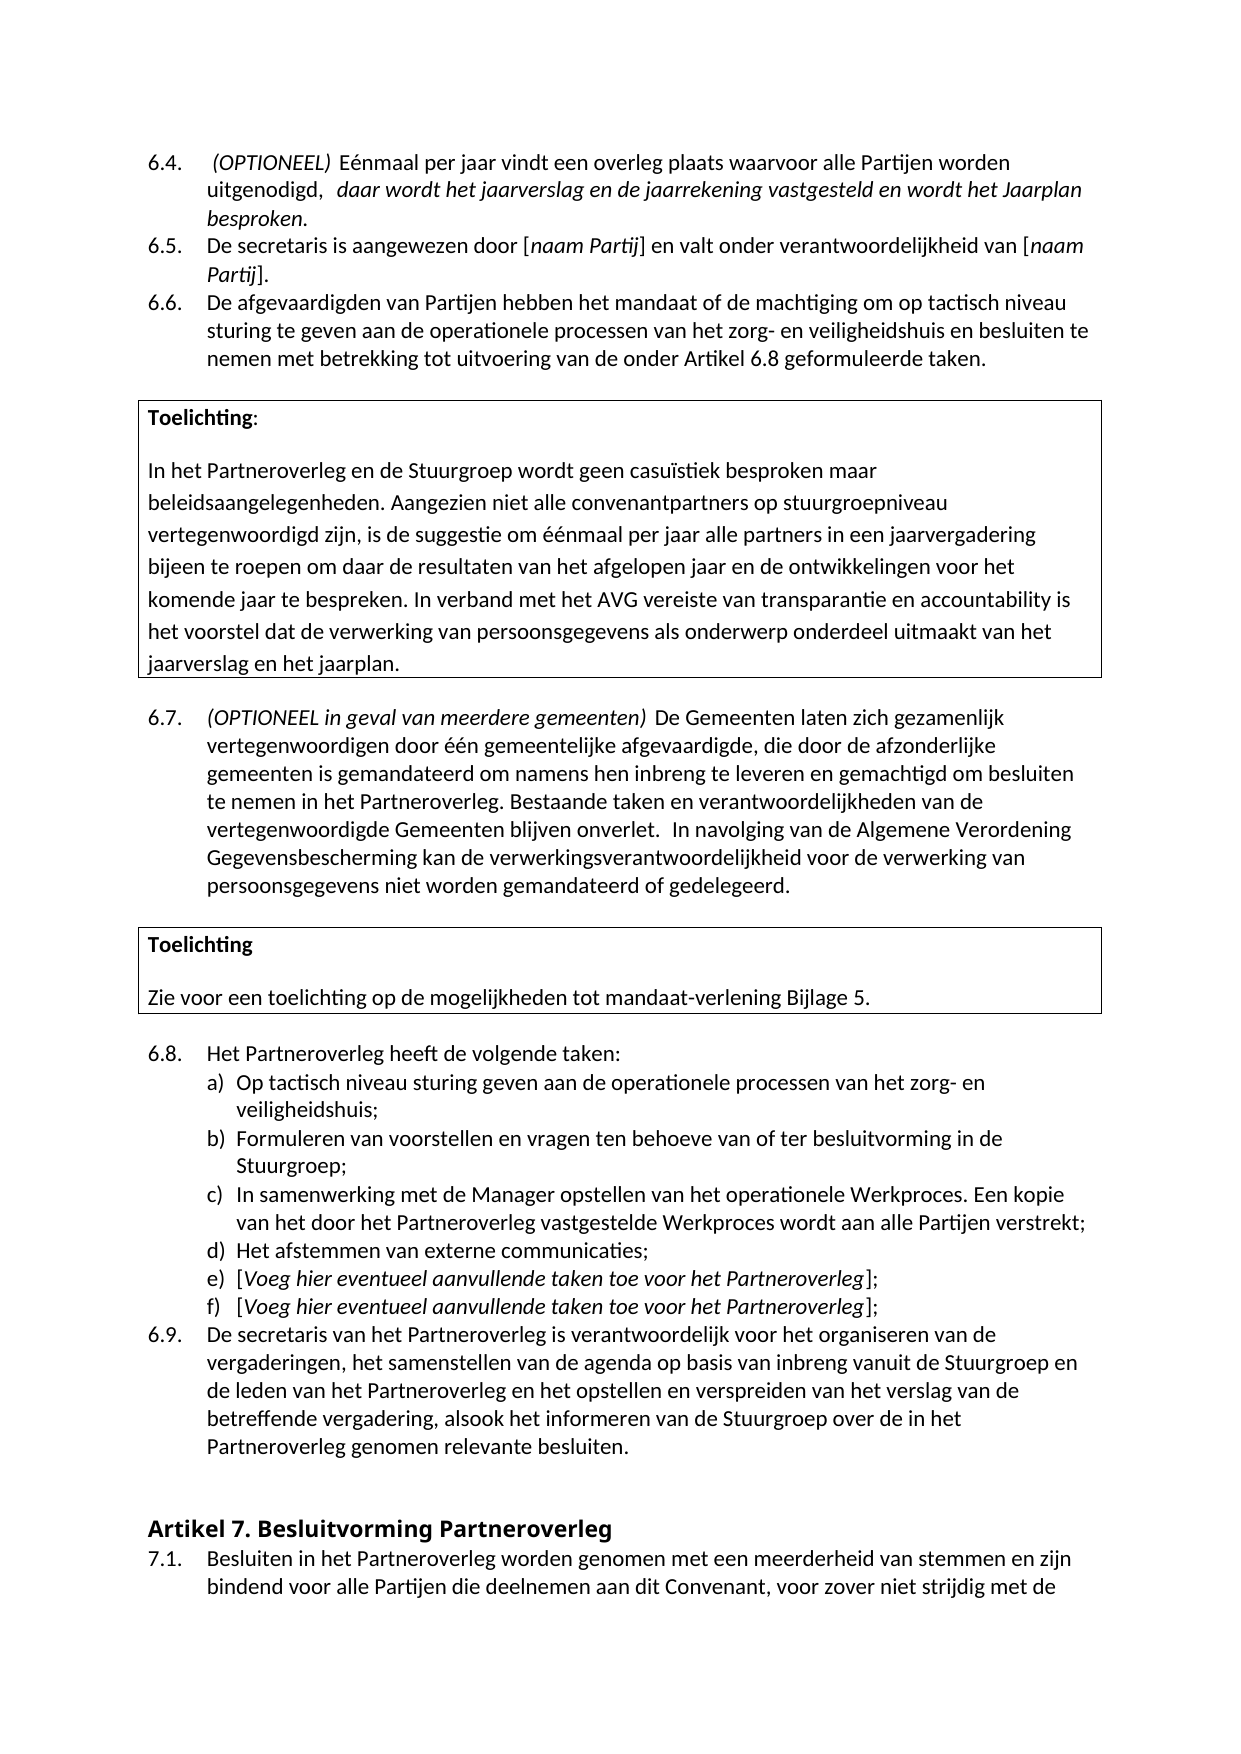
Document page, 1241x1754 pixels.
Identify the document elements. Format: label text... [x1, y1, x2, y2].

list Het Partneroverleg heeft de volgende taken: [148, 1039, 1093, 1068]
list Op tactisch niveau sturing geven aan de operationele processen van het zorg- en veiligheidshuis; [207, 1068, 1093, 1124]
text Zie voor een toelichting op de mogelijkheden tot mandaat-verlening Bijlage 5. [139, 980, 1101, 1013]
text In het Partneroverleg en de Stuurgroep wordt geen casuïstiek besproken maar beleidsaangelegenheden. Aangezien niet alle convenantpartners op stuurgroepniveau vertegenwoordigd zijn, is de suggestie om éénmaal per jaar alle partners in een jaarvergadering bijeen te roepen om daar de resultaten van het afgelopen jaar en de ontwikkelingen voor het komende jaar te bespreken. In verband met het AVG vereiste van transparantie en accountability is het voorstel dat de verwerking van persoonsgegevens als onderwerp onderdeel uitmaakt van het jaarverslag en het jaarplan. [139, 453, 1101, 677]
text Toelichting: [139, 401, 1101, 431]
list (OPTIONEEL in geval van meerdere gemeenten) De Gemeenten laten zich gezamenlijk vertegenwoordigen door één gemeentelijke afgevaardigde, die door de afzonderlijke gemeenten is gemandateerd om namens hen inbreng te leveren en gemachtigd om besluiten te nemen in het Partneroverleg. Bestaande taken en verantwoordelijkheden van de vertegenwoordigde Gemeenten blijven onverlet. In navolging van de Algemene Verordening Gegevensbescherming kan de verwerkingsverantwoordelijkheid voor de verwerking van persoonsgegevens niet worden gemandateerd of gedelegeerd. [148, 703, 1093, 899]
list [148, 1544, 1093, 1600]
list [Voeg hier eventueel aanvullende taken toe voor het Partneroverleg]; [207, 1264, 1093, 1292]
list De secretaris van het Partneroverleg is verantwoordelijk voor het organiseren van de vergaderingen, het samenstellen van de agenda op basis van inbreng vanuit de Stuurgroep en de leden van het Partneroverleg en het opstellen en verspreiden van het verslag van de betreffende vergadering, alsook het informeren van de Stuurgroep over de in het Partneroverleg genomen relevante besluiten. [148, 1320, 1093, 1460]
list [Voeg hier eventueel aanvullende taken toe voor het Partneroverleg]; [207, 1292, 1093, 1320]
list (OPTIONEEL) Eénmaal per jaar vindt een overleg plaats waarvoor alle Partijen worden uitgenodigd, daar wordt het jaarverslag en de jaarrekening vastgesteld en wordt het Jaarplan besproken. [148, 148, 1093, 232]
list Het afstemmen van externe communicaties; [207, 1236, 1093, 1264]
text Toelichting [139, 928, 1101, 958]
list Formuleren van voorstellen en vragen ten behoeve van of ter besluitvorming in de Stuurgroep; [207, 1124, 1093, 1180]
list De afgevaardigden van Partijen hebben het mandaat of de machtiging om op tactisch niveau sturing te geven aan de operationele processen van het zorg- en veiligheidshuis en besluiten te nemen met betrekking tot uitvoering van de onder Artikel 6.8 geformuleerde taken. [148, 288, 1093, 372]
list De secretaris is aangewezen door [naam Partij] en valt onder verantwoordelijkheid van [naam Partij]. [148, 232, 1093, 288]
list In samenwerking met de Manager opstellen van het operationele Werkproces. Een kopie van het door het Partneroverleg vastgestelde Werkproces wordt aan alle Partijen verstrekt; [207, 1180, 1093, 1236]
subtitle Artikel 7. Besluitvorming Partneroverleg [148, 1513, 1093, 1544]
